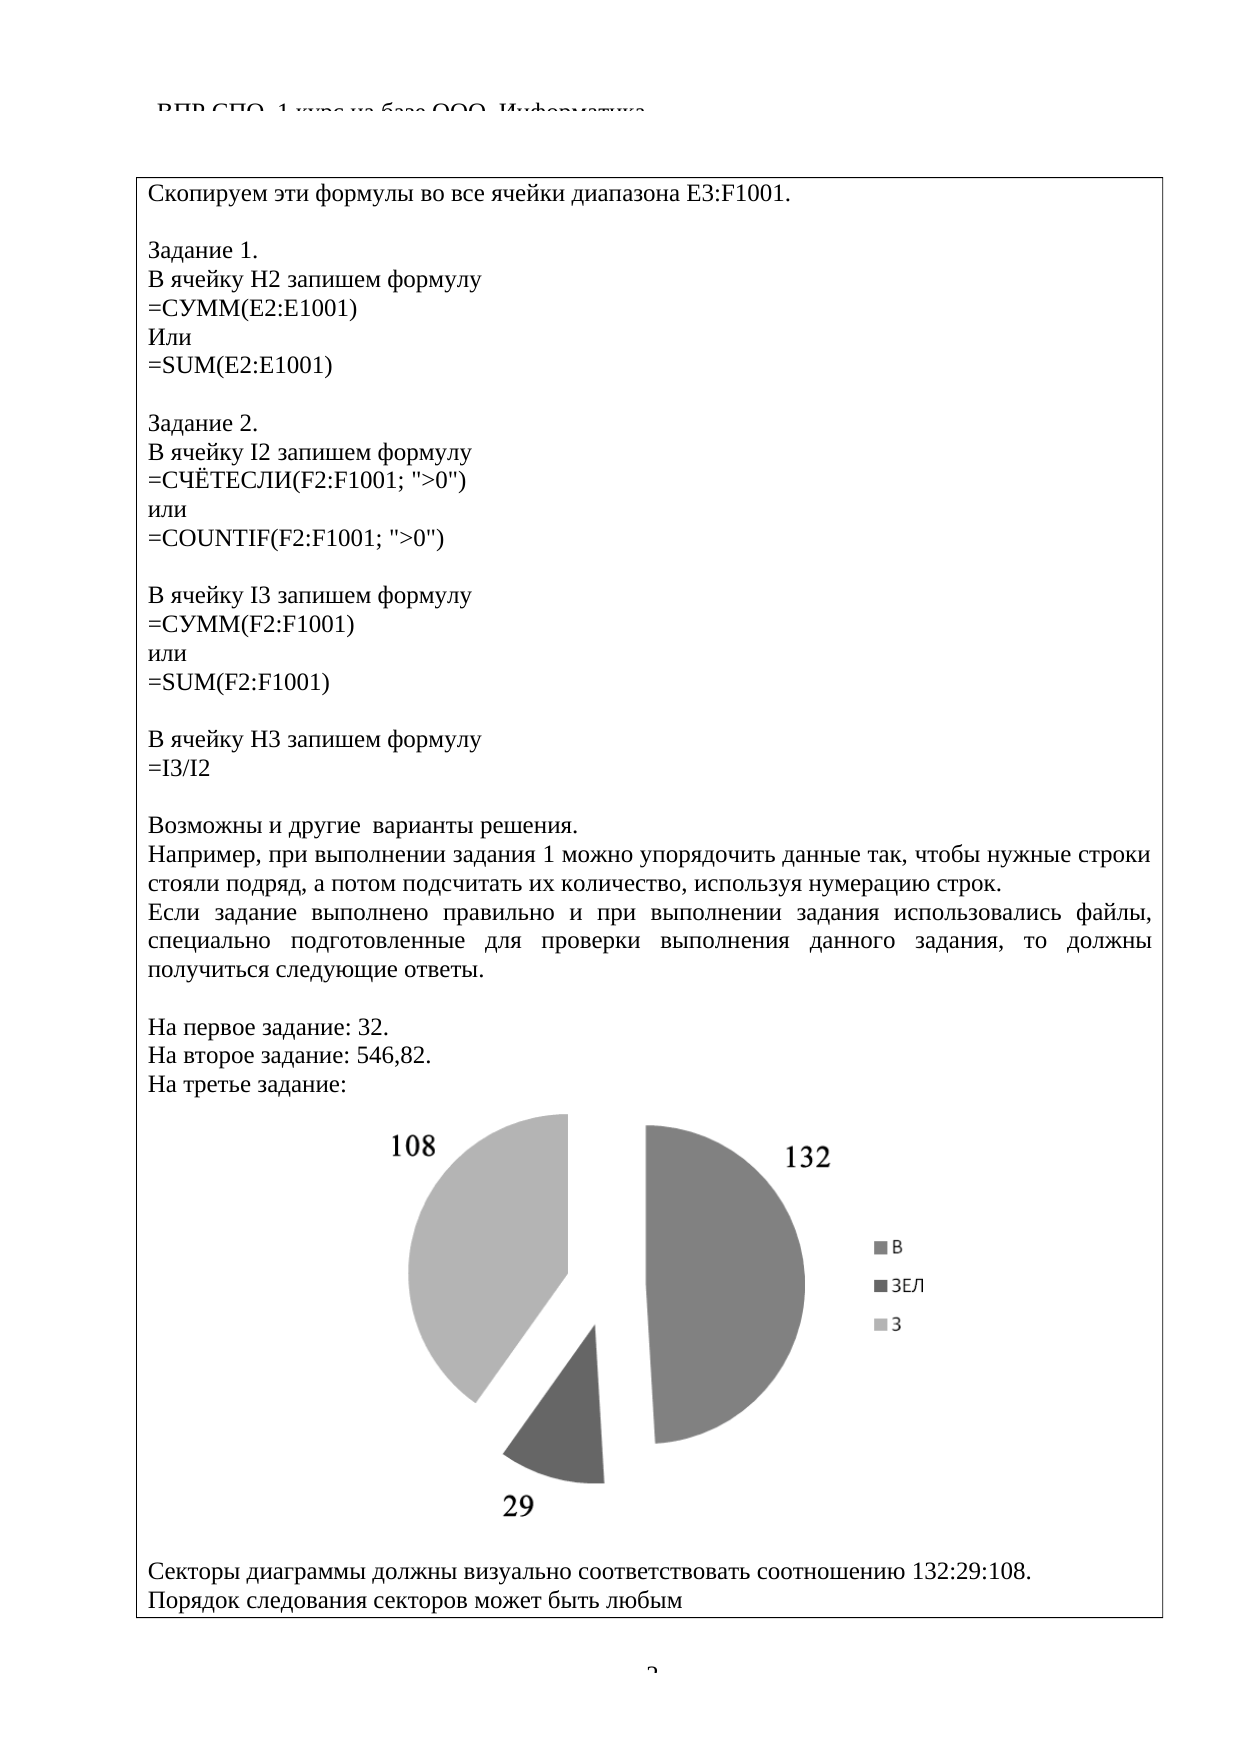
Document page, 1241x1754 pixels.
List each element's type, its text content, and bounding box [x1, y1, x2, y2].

text Или [148, 322, 1176, 350]
text =СУММ(F2:F1001) [148, 609, 1176, 638]
text Скопируем эти формулы во все ячейки диапазона Е3:F1001. [148, 178, 1176, 207]
text В ячейку I2 запишем формулу [148, 437, 1176, 465]
text или [148, 494, 1176, 523]
text =COUNTIF(F2:F1001; ">0") [148, 523, 1176, 552]
text В ячейку H3 запишем формулу [148, 724, 1176, 753]
text На второе задание: 546,82. На третье задание: [148, 1040, 433, 1098]
text =СУММ(E2:E1001) [148, 293, 1176, 322]
text Задание 1. [148, 235, 1176, 264]
text Задание 2. [148, 408, 1176, 437]
text =I3/I2 [148, 753, 1176, 782]
text Если задание выполнено правильно и при выполнении задания использовались файлы, специально подготовленные для проверки выполнения данного задания, то должны получиться следующие ответы. [148, 897, 1152, 983]
text На первое задание: 32. [148, 1012, 1176, 1040]
text В ячейку H2 запишем формулу [148, 264, 1176, 293]
text =СЧЁТЕСЛИ(F2:F1001; ">0") [148, 465, 1176, 494]
text Секторы диаграммы должны визуально соответствовать соотношению 132:29:108. Порядок следования секторов может быть любым [148, 1556, 1034, 1614]
text =SUM(F2:F1001) [148, 667, 1176, 695]
text или [148, 638, 1176, 667]
text Возможны и другие варианты решения. [148, 810, 1176, 839]
text =SUM(E2:E1001) [148, 350, 1176, 379]
text Например, при выполнении задания 1 можно упорядочить данные так, чтобы нужные строки стояли подряд, а потом подсчитать их количество, используя нумерацию строк. [148, 839, 1152, 897]
text В ячейку I3 запишем формулу [148, 580, 1176, 609]
picture [392, 1114, 923, 1517]
